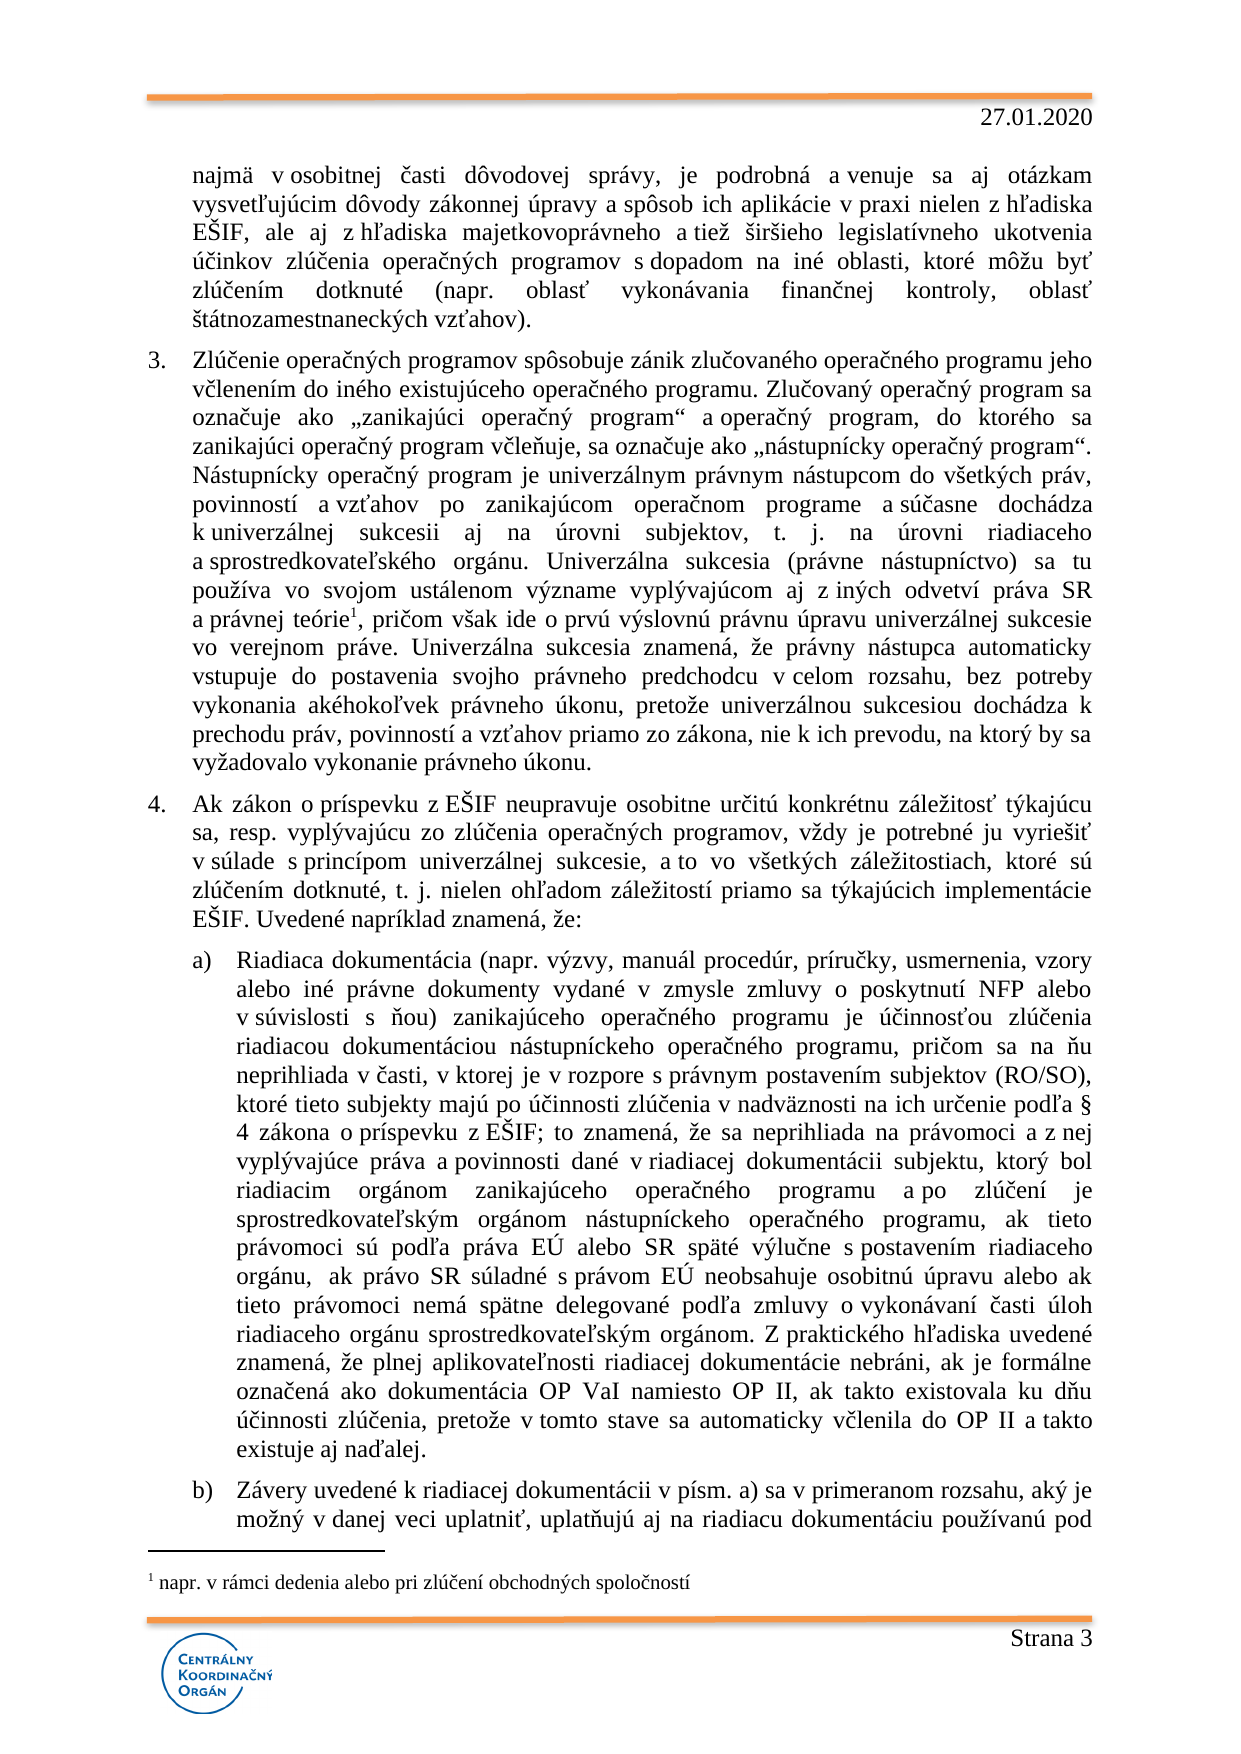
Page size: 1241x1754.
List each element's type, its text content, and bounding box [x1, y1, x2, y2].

list Zlúčenie operačných programov spôsobuje zánik zlučovaného operačného programu jeho včlenením do iného existujúceho operačného programu. Zlučovaný operačný program sa označuje ako „zanikajúci operačný program“ a operačný program, do ktorého sa zanikajúci operačný program včleňuje, sa označuje ako „nástupnícky operačný program“. Nástupnícky operačný program je univerzálnym právnym nástupcom do všetkých práv, povinností a vzťahov po zanikajúcom operačnom programe a súčasne dochádza k univerzálnej sukcesii aj na úrovni subjektov, t. j. na úrovni riadiaceho a sprostredkovateľského orgánu. Univerzálna sukcesia (právne nástupníctvo) sa tu používa vo svojom ustálenom význame vyplývajúcom aj z iných odvetví práva SR a právnej teórie, pričom však ide o prvú výslovnú právnu úpravu univerzálnej sukcesie vo verejnom práve. Univerzálna sukcesia znamená, že právny nástupca automaticky vstupuje do postavenia svojho právneho predchodcu v celom rozsahu, bez potreby vykonania akéhokoľvek právneho úkonu, pretože univerzálnou sukcesiou dochádza k prechodu práv, povinností a vzťahov priamo zo zákona, nie k ich prevodu, na ktorý by sa vyžadovalo vykonanie právneho úkonu. [148, 345, 1093, 776]
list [148, 160, 1093, 332]
list Riadiaca dokumentácia (napr. výzvy, manuál procedúr, príručky, usmernenia, vzory alebo iné právne dokumenty vydané v zmysle zmluvy o poskytnutí NFP alebo v súvislosti s ňou) zanikajúceho operačného programu je účinnosťou zlúčenia riadiacou dokumentáciou nástupníckeho operačného programu, pričom sa na ňu neprihliada v časti, v ktorej je v rozpore s právnym postavením subjektov (RO/SO), ktoré tieto subjekty majú po účinnosti zlúčenia v nadväznosti na ich určenie podľa § 4 zákona o príspevku z EŠIF; to znamená, že sa neprihliada na právomoci a z nej vyplývajúce práva a povinnosti dané v riadiacej dokumentácii subjektu, ktorý bol riadiacim orgánom zanikajúceho operačného programu a po zlúčení je sprostredkovateľským orgánom nástupníckeho operačného programu, ak tieto právomoci sú podľa práva EÚ alebo SR späté výlučne s postavením riadiaceho orgánu, ak právo SR súladné s právom EÚ neobsahuje osobitnú úpravu alebo ak tieto právomoci nemá spätne delegované podľa zmluvy o vykonávaní časti úloh riadiaceho orgánu sprostredkovateľským orgánom. Z praktického hľadiska uvedené znamená, že plnej aplikovateľnosti riadiacej dokumentácie nebráni, ak je formálne označená ako dokumentácia OP VaI namiesto OP II, ak takto existovala ku dňu účinnosti zlúčenia, pretože v tomto stave sa automaticky včlenila do OP II a takto existuje aj naďalej. [192, 945, 1093, 1462]
picture [159, 1631, 272, 1713]
list Ak zákon o príspevku z EŠIF neupravuje osobitne určitú konkrétnu záležitosť týkajúcu sa, resp. vyplývajúcu zo zlúčenia operačných programov, vždy je potrebné ju vyriešiť v súlade s princípom univerzálnej sukcesie, a to vo všetkých záležitostiach, ktoré sú zlúčením dotknuté, t. j. nielen ohľadom záležitostí priamo sa týkajúcich implementácie EŠIF. Uvedené napríklad znamená, že: [148, 789, 1093, 932]
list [192, 1475, 1093, 1532]
